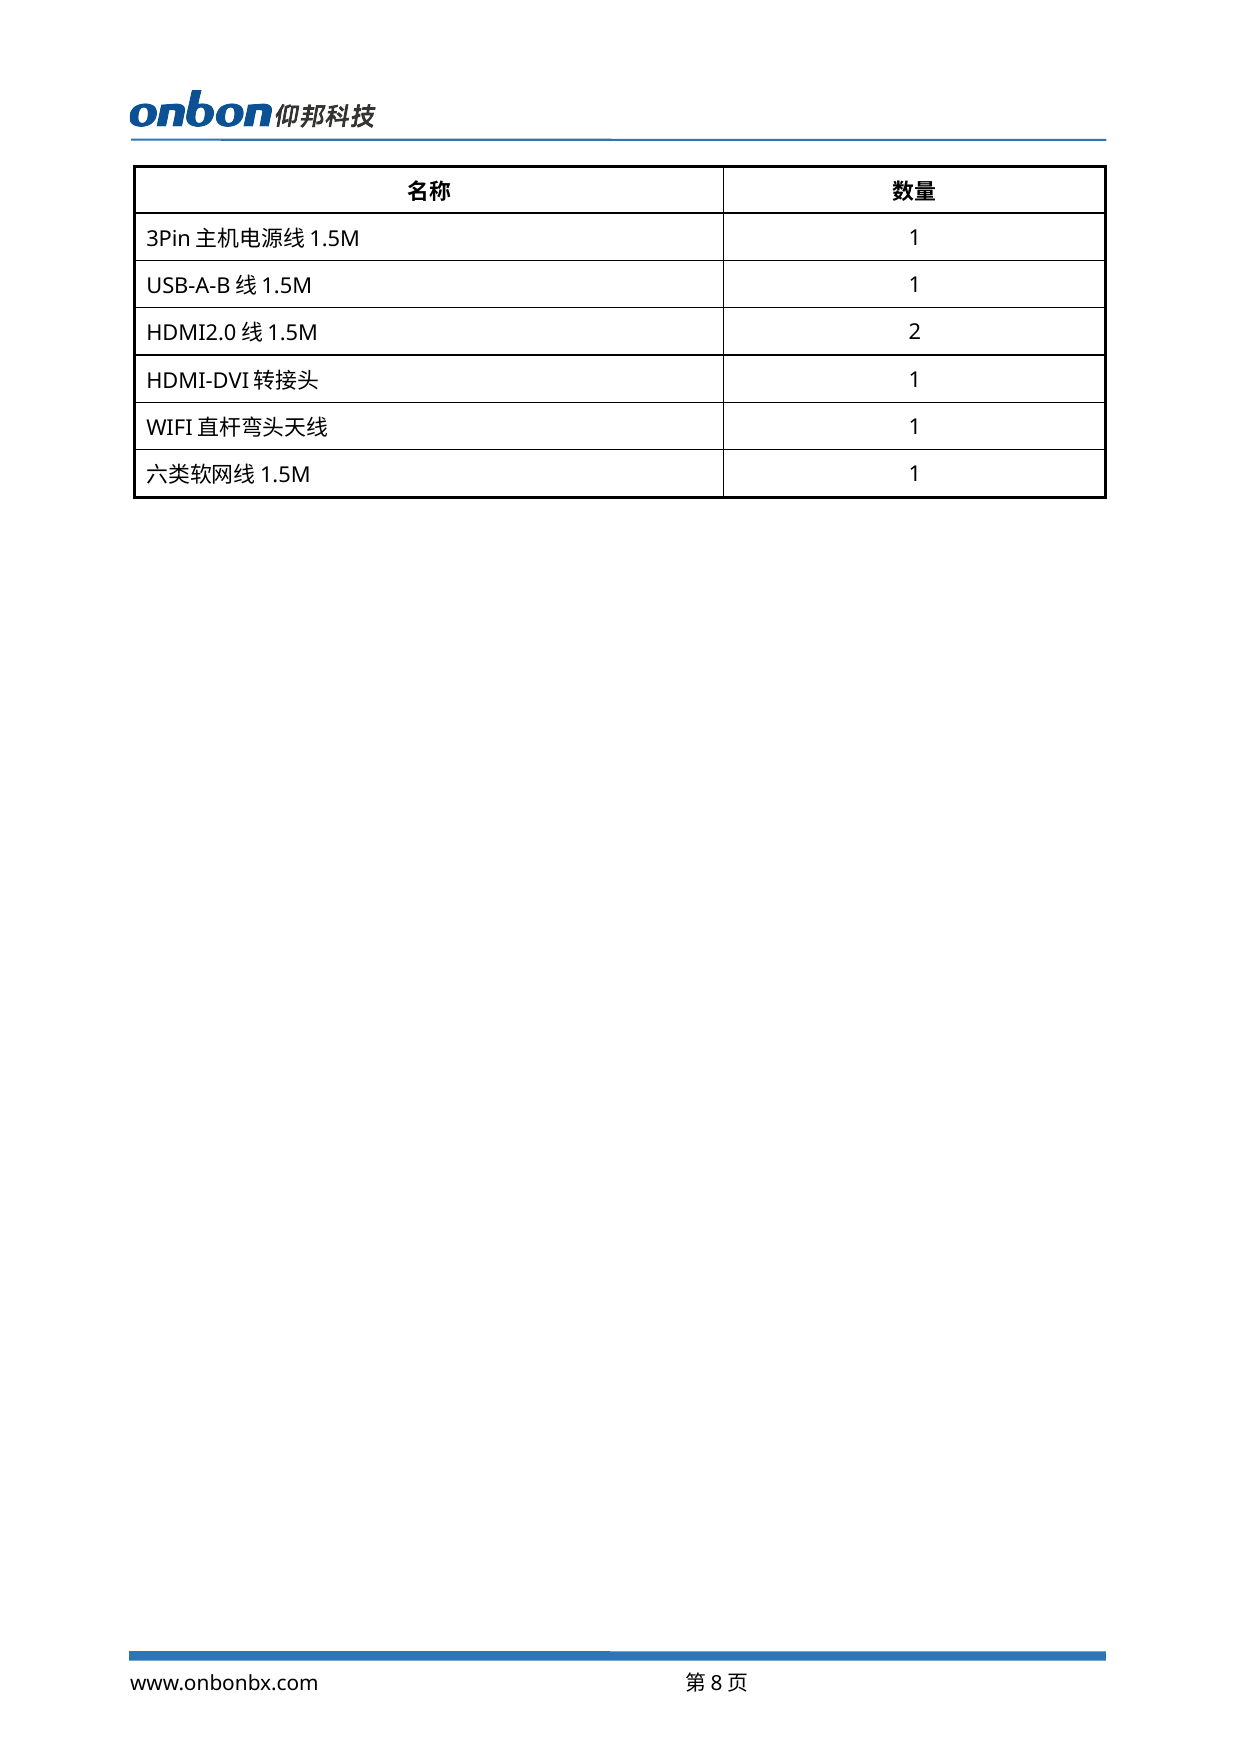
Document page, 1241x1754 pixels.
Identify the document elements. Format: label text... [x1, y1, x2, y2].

table_cell 1 [724, 356, 1104, 401]
table_cell 六类软网线1.5M [136, 450, 723, 496]
table_cell 1 [724, 403, 1104, 449]
table_cell USB-A-B线1.5M [136, 261, 723, 307]
table_cell 1 [724, 261, 1104, 307]
picture [129, 90, 376, 128]
table_cell 1 [724, 450, 1104, 496]
table_cell HDMI2.0线1.5M [136, 308, 723, 354]
table_header 数量 [724, 168, 1104, 212]
table_cell 1 [724, 214, 1104, 259]
table_cell 2 [724, 308, 1104, 354]
table_cell HDMI-DVI转接头 [136, 356, 723, 401]
table_header 名称 [136, 168, 723, 212]
table_cell WIFI直杆弯头天线 [136, 403, 723, 449]
table_cell 3Pin主机电源线1.5M [136, 214, 723, 259]
